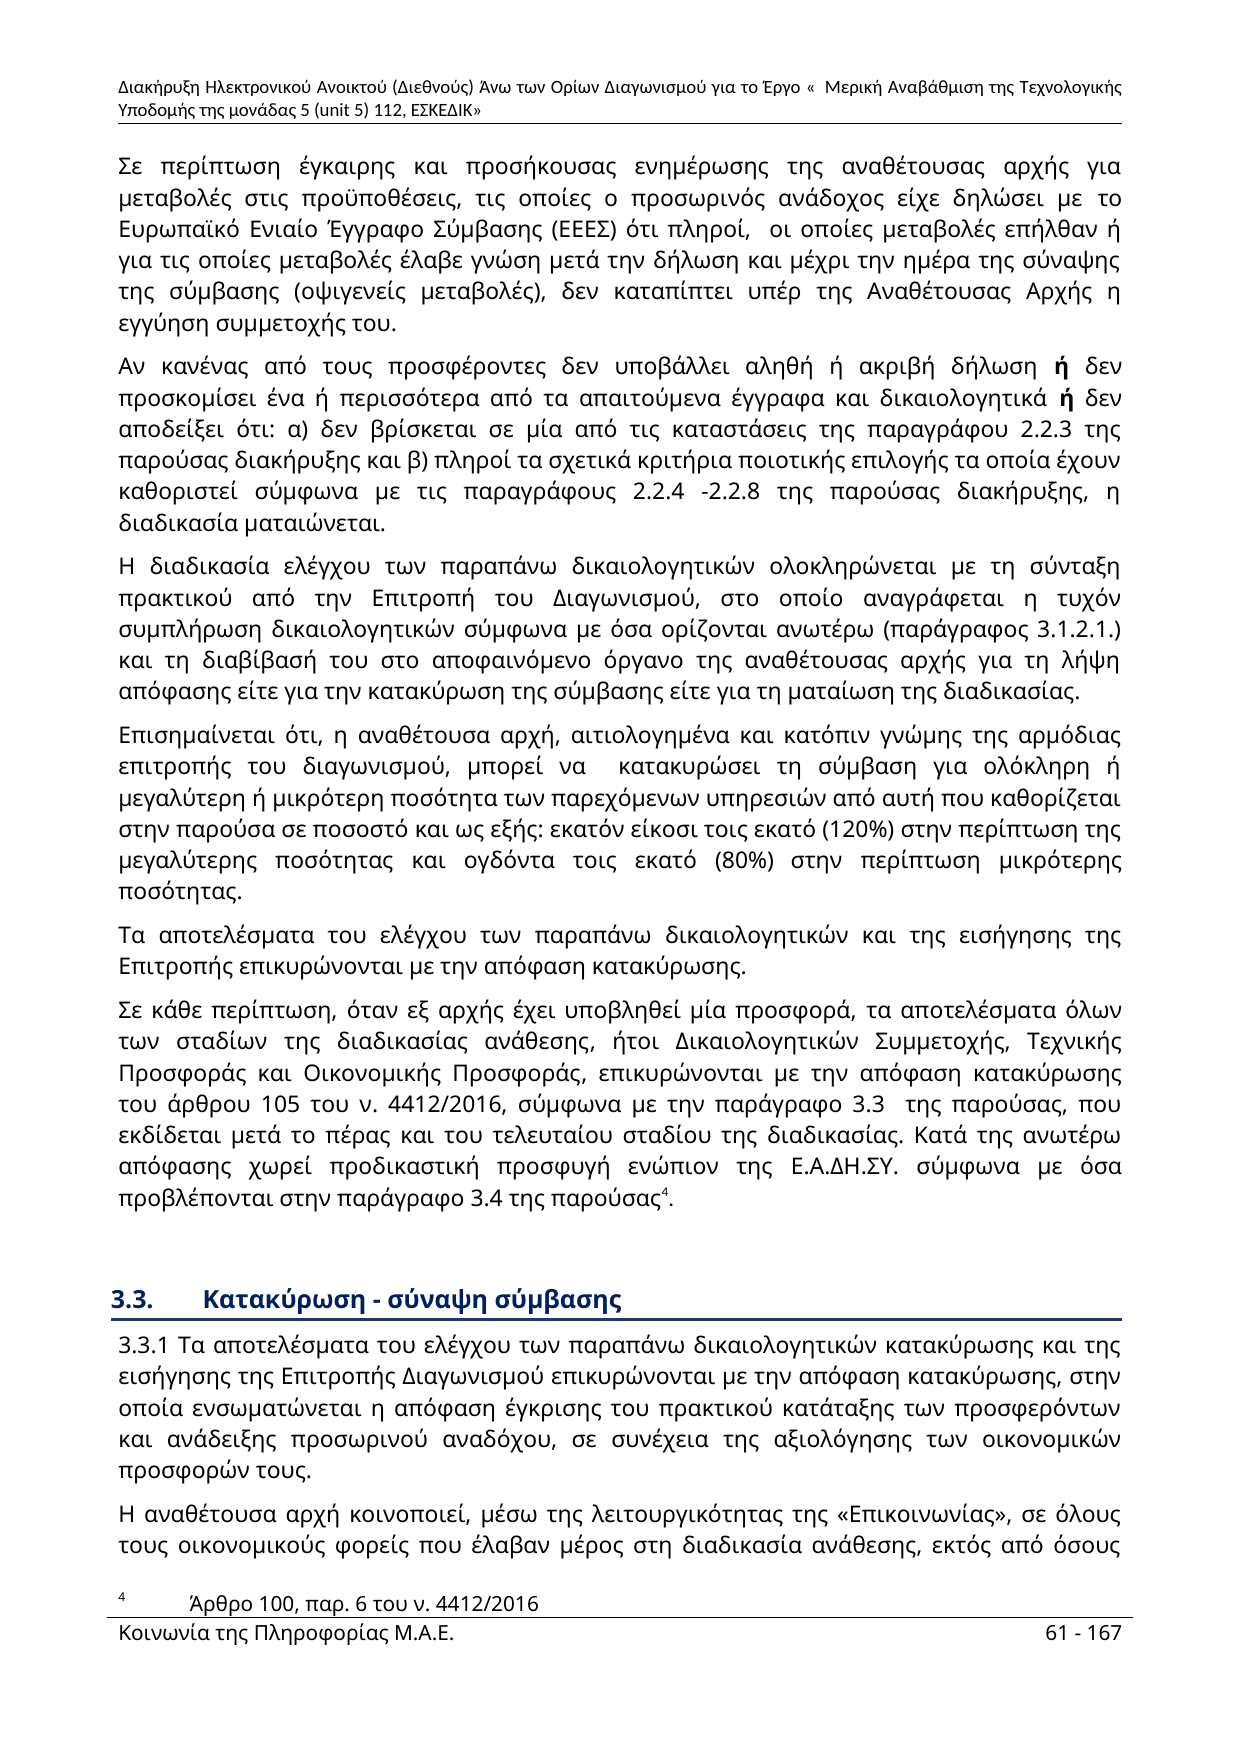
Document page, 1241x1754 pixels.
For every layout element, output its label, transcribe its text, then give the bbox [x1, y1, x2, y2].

text 3.3.1 Τα αποτελέσματα του ελέγχου των παραπάνω δικαιολογητικών κατακύρωσης και της εισήγησης της Επιτροπής Διαγωνισμού επικυρώνονται με την απόφαση κατακύρωσης, στην οποία ενσωματώνεται η απόφαση έγκρισης του πρακτικού κατάταξης των προσφερόντων και ανάδειξης προσωρινού αναδόχου, σε συνέχεια της αξιολόγησης των οικονομικών προσφορών τους. [118, 1329, 1122, 1485]
subtitle Κατακύρωση - σύναψη σύμβασης [111, 1281, 1122, 1318]
text Η διαδικασία ελέγχου των παραπάνω δικαιολογητικών ολοκληρώνεται με τη σύνταξη πρακτικού από την Επιτροπή του Διαγωνισμού, στο οποίο αναγράφεται η τυχόν συμπλήρωση δικαιολογητικών σύμφωνα με όσα ορίζονται ανωτέρω (παράγραφος 3.1.2.1.) και τη διαβίβασή του στο αποφαινόμενο όργανο της αναθέτουσας αρχής για τη λήψη απόφασης είτε για την κατακύρωση της σύμβασης είτε για τη ματαίωση της διαδικασίας. [118, 550, 1122, 706]
text Αν κανένας από τους προσφέροντες δεν υποβάλλει αληθή ή ακριβή δήλωση ή δεν προσκομίσει ένα ή περισσότερα από τα απαιτούμενα έγγραφα και δικαιολογητικά ή δεν αποδείξει ότι: α) δεν βρίσκεται σε μία από τις καταστάσεις της παραγράφου 2.2.3 της παρούσας διακήρυξης και β) πληροί τα σχετικά κριτήρια ποιοτικής επιλογής τα οποία έχουν καθοριστεί σύμφωνα με τις παραγράφους 2.2.4 -2.2.8 της παρούσας διακήρυξης, η διαδικασία ματαιώνεται. [118, 350, 1122, 538]
text Σε περίπτωση έγκαιρης και προσήκουσας ενημέρωσης της αναθέτουσας αρχής για μεταβολές στις προϋποθέσεις, τις οποίες ο προσωρινός ανάδοχος είχε δηλώσει με το Ευρωπαϊκό Ενιαίο Έγγραφο Σύμβασης (ΕΕΕΣ) ότι πληροί, οι οποίες μεταβολές επήλθαν ή για τις οποίες μεταβολές έλαβε γνώση μετά την δήλωση και μέχρι την ημέρα της σύναψης της σύμβασης (οψιγενείς μεταβολές), δεν καταπίπτει υπέρ της Αναθέτουσας Αρχής η εγγύηση συμμετοχής του. [118, 150, 1122, 338]
text Τα αποτελέσματα του ελέγχου των παραπάνω δικαιολογητικών και της εισήγησης της Επιτροπής επικυρώνονται με την απόφαση κατακύρωσης. [118, 919, 1122, 981]
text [118, 1498, 1122, 1560]
text Επισημαίνεται ότι, η αναθέτουσα αρχή, αιτιολογημένα και κατόπιν γνώμης της αρμόδιας επιτροπής του διαγωνισμού, μπορεί να κατακυρώσει τη σύμβαση για ολόκληρη ή μεγαλύτερη ή μικρότερη ποσότητα των παρεχόμενων υπηρεσιών από αυτή που καθορίζεται στην παρούσα σε ποσοστό και ως εξής: εκατόν είκοσι τοις εκατό (120%) στην περίπτωση της μεγαλύτερης ποσότητας και ογδόντα τοις εκατό (80%) στην περίπτωση μικρότερης ποσότητας. [118, 719, 1122, 906]
